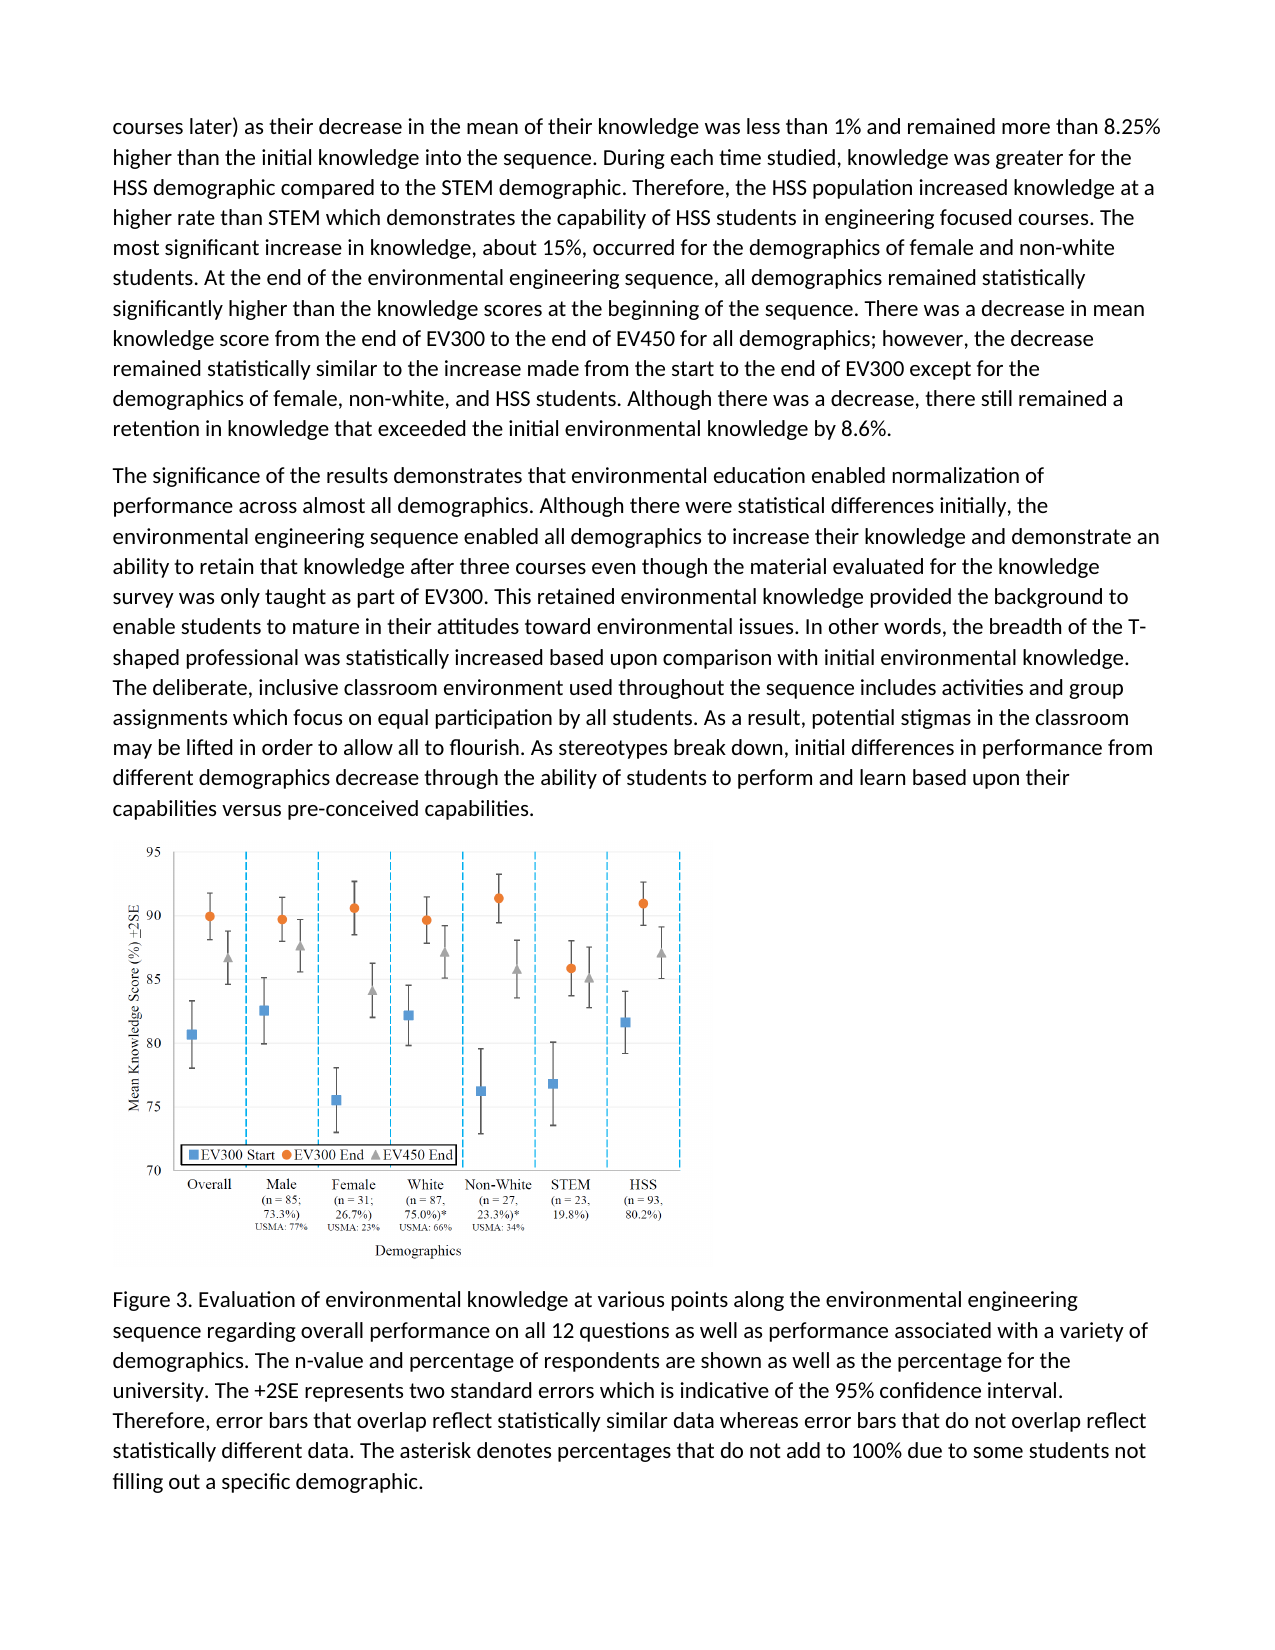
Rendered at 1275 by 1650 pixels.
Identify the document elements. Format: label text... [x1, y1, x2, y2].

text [112, 112, 1162, 443]
text The significance of the results demonstrates that environmental education enabled normalization of performance across almost all demographics. Although there were statistical differences initially, the environmental engineering sequence enabled all demographics to increase their knowledge and demonstrate an ability to retain that knowledge after three courses even though the material evaluated for the knowledge survey was only taught as part of EV300. This retained environmental knowledge provided the background to enable students to mature in their attitudes toward environmental issues. In other words, the breadth of the T-shaped professional was statistically increased based upon comparison with initial environmental knowledge. The deliberate, inclusive classroom environment used throughout the sequence includes activities and group assignments which focus on equal participation by all students. As a result, potential stigmas in the classroom may be lifted in order to allow all to flourish. As stereotypes break down, initial differences in performance from different demographics decrease through the ability of students to perform and learn based upon their capabilities versus pre-conceived capabilities. [112, 461, 1162, 822]
text Figure 3. Evaluation of environmental knowledge at various points along the environmental engineering sequence regarding overall performance on all 12 questions as well as performance associated with a variety of demographics. The n-value and percentage of respondents are shown as well as the percentage for the university. The +2SE represents two standard errors which is indicative of the 95% confidence interval. Therefore, error bars that overlap reflect statistically similar data whereas error bars that do not overlap reflect statistically different data. The asterisk denotes percentages that do not add to 100% due to some students not filling out a specific demographic. [112, 1286, 1162, 1495]
